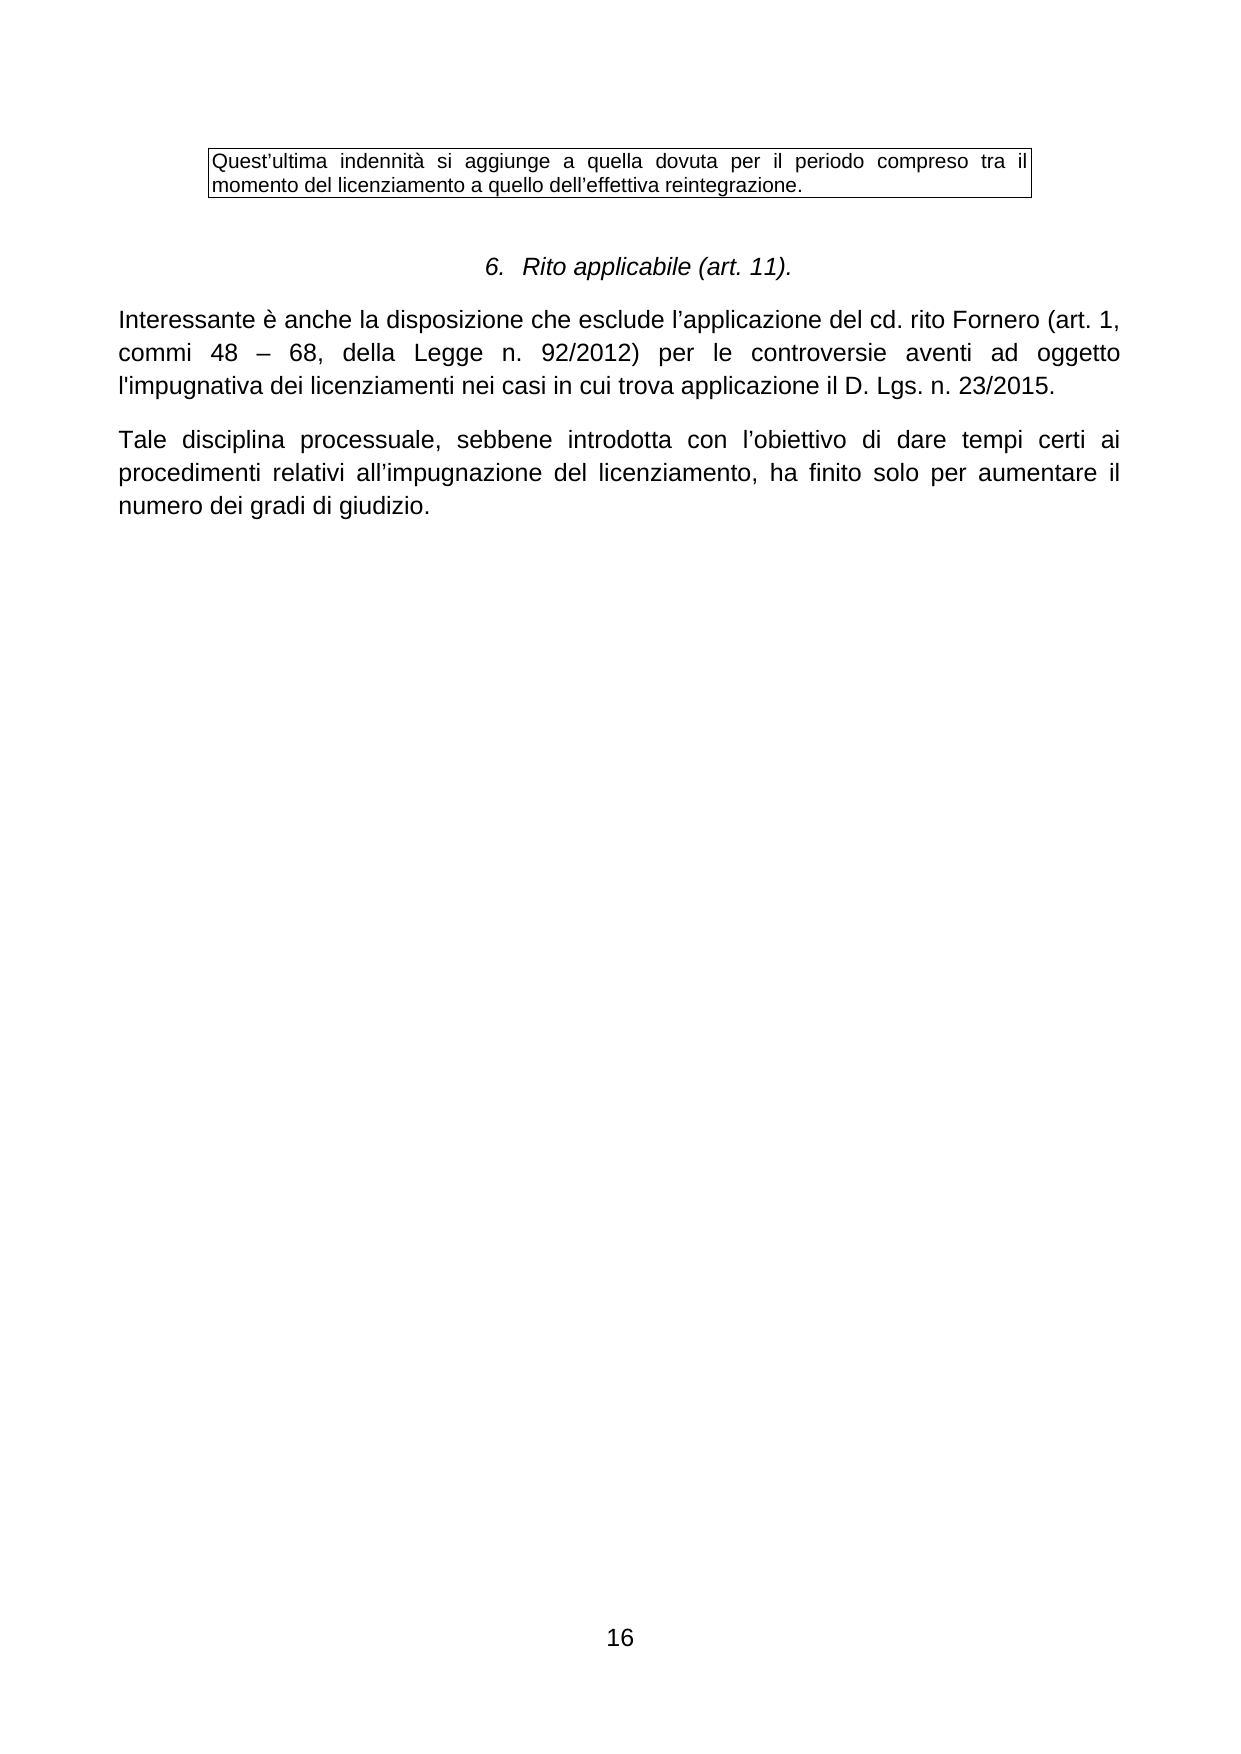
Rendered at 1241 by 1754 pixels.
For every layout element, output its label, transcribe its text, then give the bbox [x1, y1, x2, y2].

subtitle Rito applicabile (art. 11). [156, 251, 1122, 280]
text Interessante è anche la disposizione che esclude l’applicazione del cd. rito Fornero (art. 1, commi 48 – 68, della Legge n. 92/2012) per le controversie aventi ad oggetto l'impugnativa dei licenziamenti nei casi in cui trova applicazione il D. Lgs. n. 23/2015. [118, 305, 1122, 400]
text Tale disciplina processuale, sebbene introdotta con l’obiettivo di dare tempi certi ai procedimenti relativi all’impugnazione del licenziamento, ha finito solo per aumentare il numero dei gradi di giudizio. [118, 425, 1122, 520]
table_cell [209, 149, 1031, 197]
